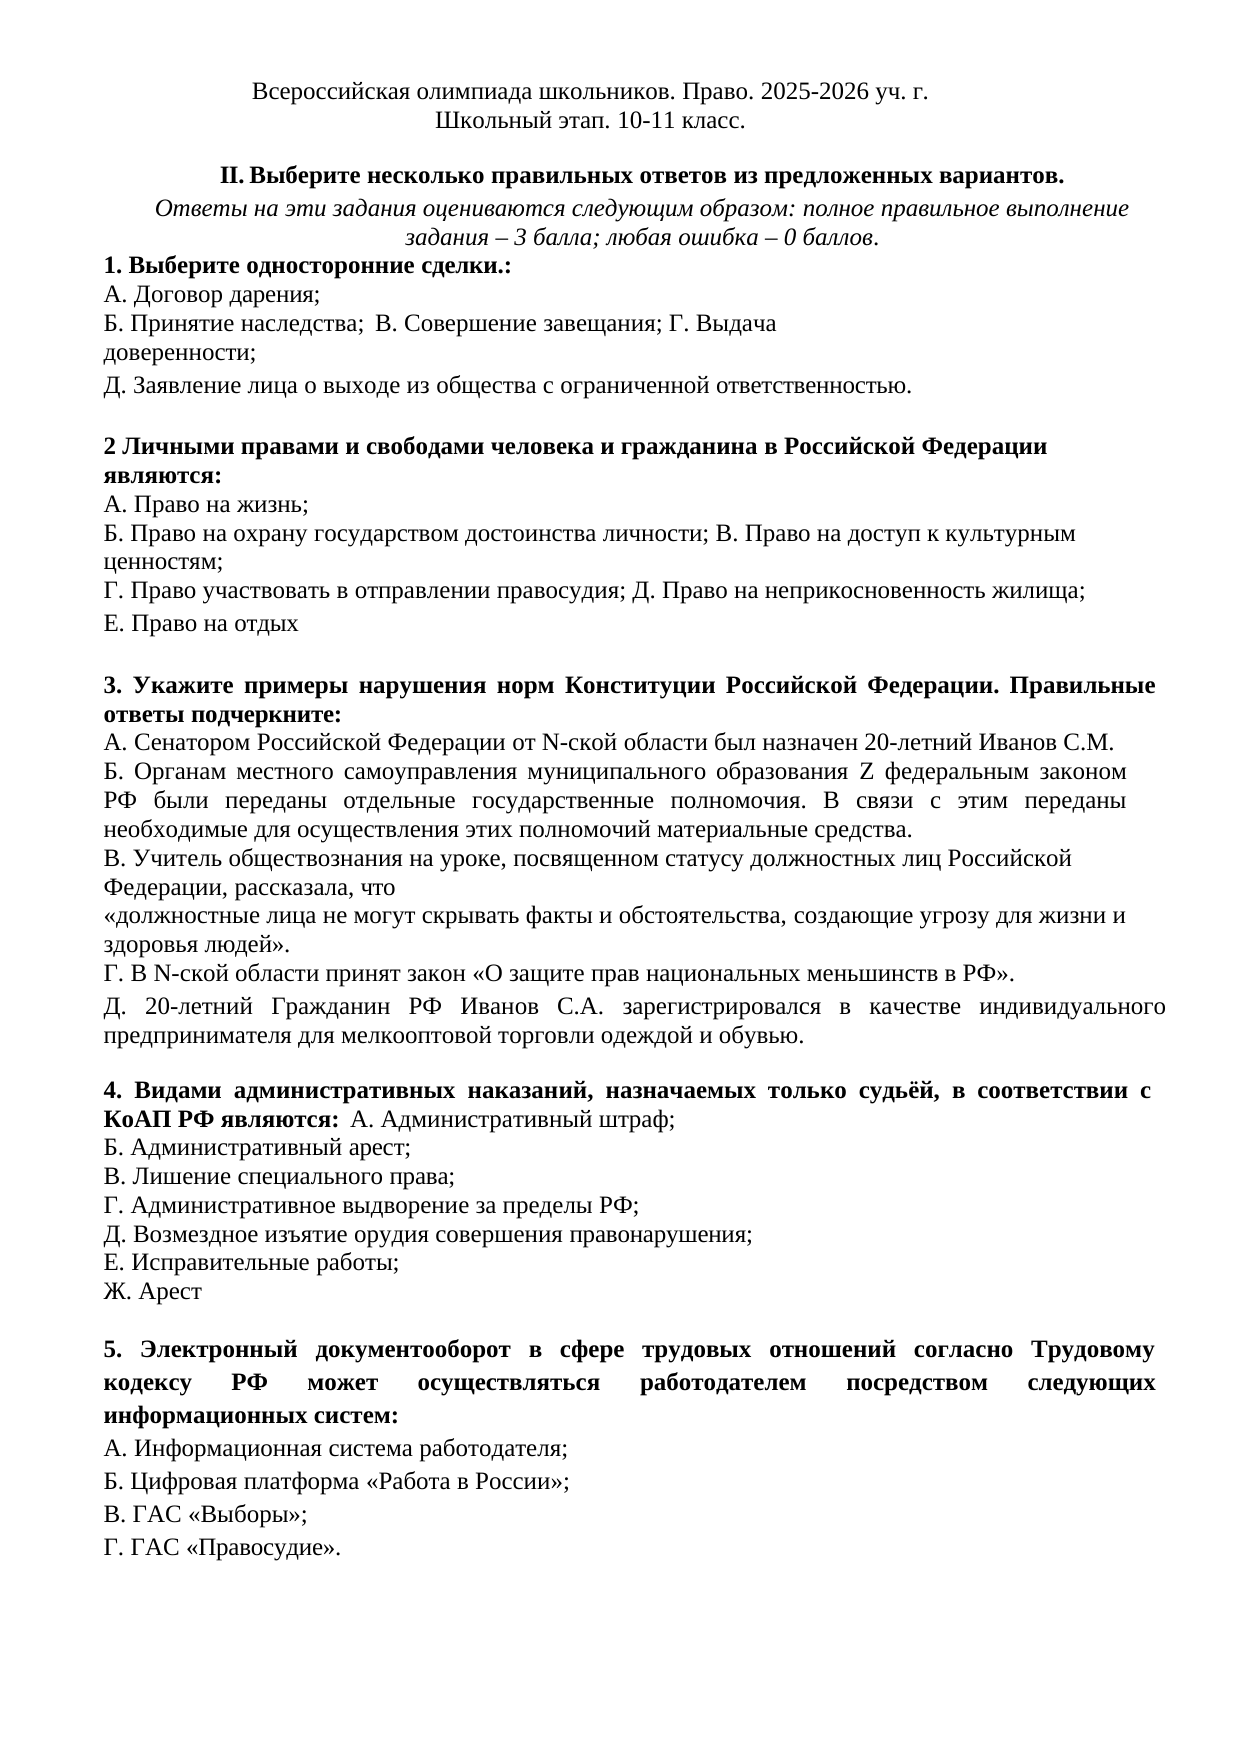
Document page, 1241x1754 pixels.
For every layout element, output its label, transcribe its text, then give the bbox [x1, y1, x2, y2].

text Г. Административное выдворение за пределы РФ; [103, 1190, 1151, 1219]
text II. Выберите несколько правильных ответов из предложенных вариантов. [118, 160, 1166, 189]
list Г. ГАС «Правосудие». [103, 1532, 1156, 1561]
text Б. Цифровая платформа «Работа в России»; [103, 1466, 1156, 1494]
text Д. 20-летний Гражданин РФ Иванов С.А. зарегистрировался в качестве индивидуального предпринимателя для мелкооптовой торговли одеждой и обувью. [103, 991, 1166, 1048]
text В. Лишение специального права; [103, 1161, 1151, 1190]
text Б. Право на охрану государством достоинства личности; В. Право на доступ к культурным ценностям; [103, 518, 1166, 575]
text Г. В N-ской области принят закон «О защите прав национальных меньшинств в РФ». [103, 958, 1166, 987]
text 2 Личными правами и свободами человека и гражданина в Российской Федерации являются: [103, 431, 1166, 489]
text Б. Органам местного самоуправления муниципального образования Z федеральным законом РФ были переданы отдельные государственные полномочия. В связи с этим переданы необходимые для осуществления этих полномочий материальные средства. [103, 756, 1126, 842]
text В. ГАС «Выборы»; [103, 1499, 1156, 1527]
text А. Право на жизнь; [103, 489, 1166, 518]
text 5. Электронный документооборот в сфере трудовых отношений согласно Трудовому кодексу РФ может осуществляться работодателем посредством следующих информационных систем: [103, 1334, 1156, 1428]
text Б. Административный арест; [103, 1132, 1151, 1161]
text А. Договор дарения; [103, 279, 1166, 308]
list Е. Исправительные работы; [103, 1247, 1151, 1276]
text Е. Право на отдых [103, 608, 1166, 637]
text Д. Возмездное изъятие орудия совершения правонарушения; [103, 1219, 1151, 1247]
text Г. Право участвовать в отправлении правосудия; Д. Право на неприкосновенность жилища; [103, 575, 1166, 604]
text 3. Укажите примеры нарушения норм Конституции Российской Федерации. Правильные ответы подчеркните: [103, 670, 1156, 727]
text «должностные лица не могут скрывать факты и обстоятельства, создающие угрозу для жизни и здоровья людей». [103, 901, 1166, 958]
text 4. Видами административных наказаний, назначаемых только судьёй, в соответствии с КоАП РФ являются: А. Административный штраф; [103, 1075, 1151, 1132]
text 1. Выберите односторонние сделки.: [103, 250, 1166, 279]
text Ответы на эти задания оцениваются следующим образом: полное правильное выполнение задания – 3 балла; любая ошибка – 0 баллов. [118, 193, 1166, 250]
list Ж. Арест [103, 1276, 1151, 1305]
text Д. Заявление лица о выходе из общества с ограниченной ответственностью. [103, 370, 1166, 398]
text А. Информационная система работодателя; [103, 1433, 1156, 1461]
text В. Учитель обществознания на уроке, посвященном статусу должностных лиц Российской Федерации, рассказала, что [103, 843, 1166, 901]
text А. Сенатором Российской Федерации от N-ской области был назначен 20-летний Иванов С.М. [103, 727, 1126, 756]
text Б. Принятие наследства; В. Совершение завещания; Г. Выдача доверенности; [103, 308, 792, 365]
